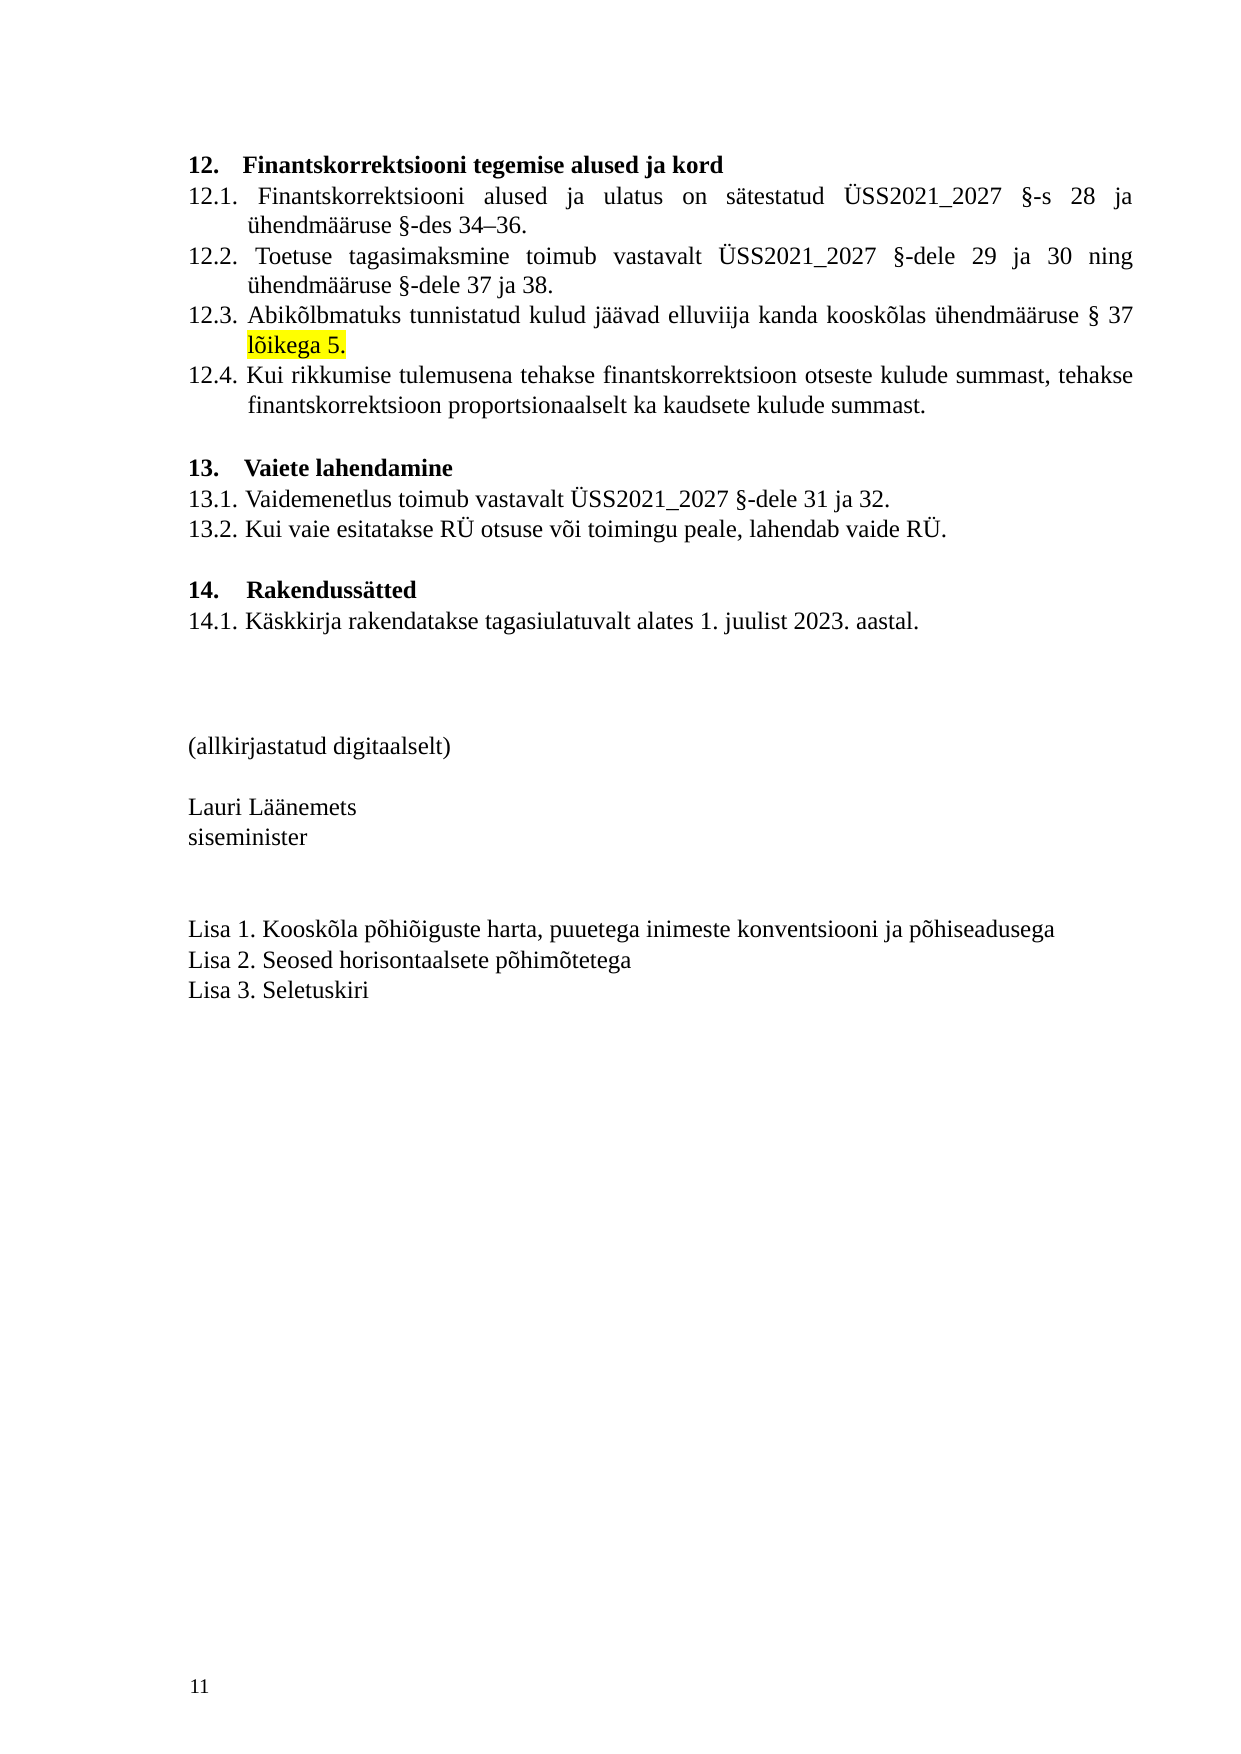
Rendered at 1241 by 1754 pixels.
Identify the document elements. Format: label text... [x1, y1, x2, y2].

text Lisa 2. Seosed horisontaalsete põhimõtetega [188, 945, 1134, 973]
text 13.2. Kui vaie esitatakse RÜ otsuse või toimingu peale, lahendab vaide RÜ. [188, 514, 1134, 543]
text 12.3. Abikõlbmatuks tunnistatud kulud jäävad elluviija kanda kooskõlas ühendmääruse § 37 lõikega 5. [188, 300, 1134, 359]
text 14.1. Käskkirja rakendatakse tagasiulatuvalt alates 1. juulist 2023. aastal. [188, 606, 1134, 635]
text Lisa 1. Kooskõla põhiõiguste harta, puuetega inimeste konventsiooni ja põhiseadusega [188, 914, 1134, 943]
subtitle 14. Rakendussätted [188, 575, 1136, 604]
text 12.4. Kui rikkumise tulemusena tehakse finantskorrektsioon otseste kulude summast, tehakse finantskorrektsioon proportsionaalselt ka kaudsete kulude summast. [188, 360, 1134, 418]
subtitle 13. Vaiete lahendamine [188, 453, 1136, 481]
text Lisa 3. Seletuskiri [188, 975, 1134, 1003]
text Lauri Läänemets [188, 792, 1134, 821]
text 12.2. Toetuse tagasimaksmine toimub vastavalt ÜSS2021_2027 §-dele 29 ja 30 ning ühendmääruse §-dele 37 ja 38. [188, 241, 1134, 299]
text siseminister [188, 822, 1134, 851]
subtitle 12. Finantskorrektsiooni tegemise alused ja kord [188, 150, 1136, 179]
text (allkirjastatud digitaalselt) [188, 731, 1134, 760]
text 13.1. Vaidemenetlus toimub vastavalt ÜSS2021_2027 §-dele 31 ja 32. [188, 484, 1134, 512]
text 12.1. Finantskorrektsiooni alused ja ulatus on sätestatud ÜSS2021_2027 §-s 28 ja ühendmääruse §-des 34–36. [188, 181, 1134, 239]
